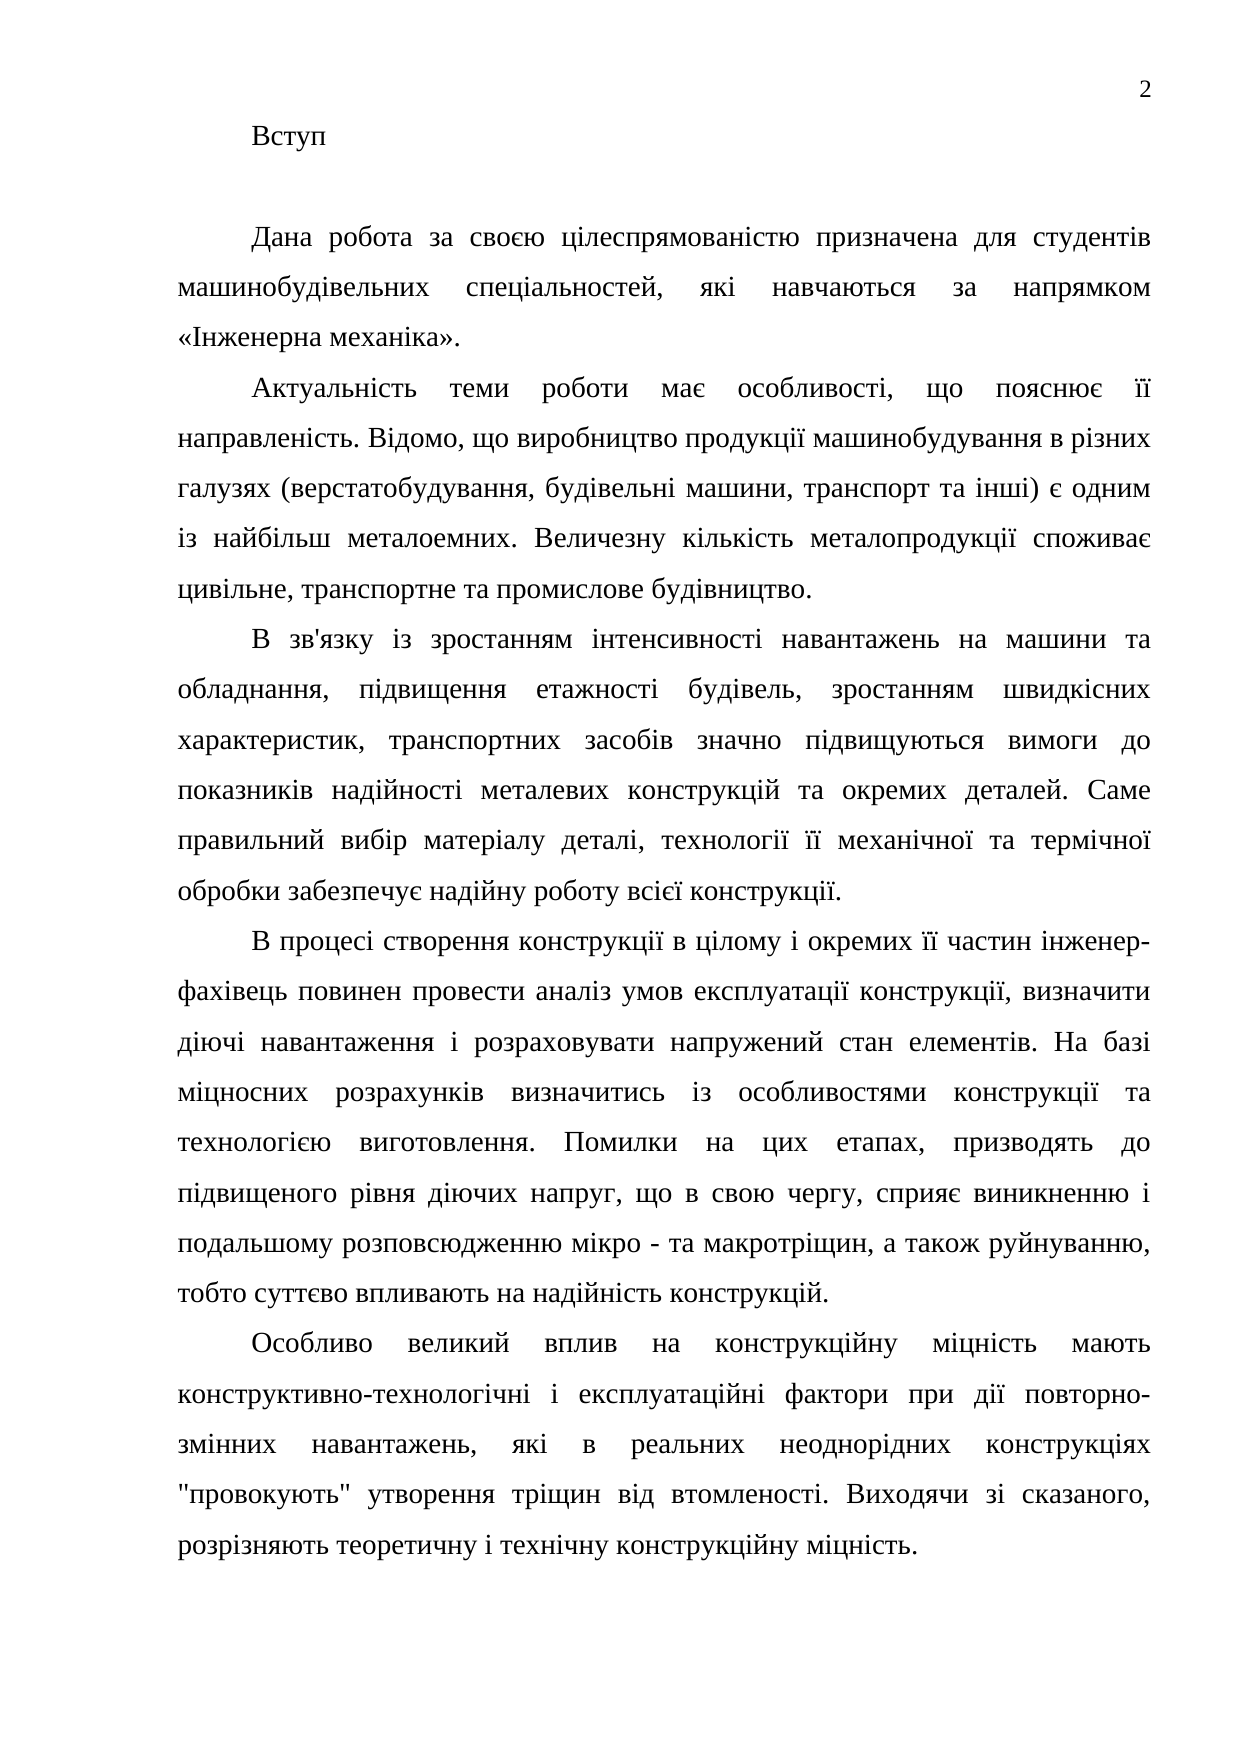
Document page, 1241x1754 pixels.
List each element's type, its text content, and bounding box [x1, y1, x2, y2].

text Актуальність теми роботи має особливості, що пояснює її направленість. Відомо, що виробництво продукції машинобудування в різних галузях (верстатобудування, будівельні машини, транспорт та інші) є одним із найбільш металоемних. Величезну кількість металопродукції споживає цивільне, транспортне та промислове будівництво. [177, 370, 1152, 604]
text В зв'язку із зростанням інтенсивності навантажень на машини та обладнання, підвищення етажності будівель, зростанням швидкісних характеристик, транспортних засобів значно підвищуються вимоги до показників надійності металевих конструкцій та окремих деталей. Саме правильний вибір матеріалу деталі, технології її механічної та термічної обробки забезпечує надійну роботу всієї конструкції. [177, 621, 1152, 906]
subtitle Вступ [177, 118, 1152, 152]
text Дана робота за своєю цілеспрямованістю призначена для студентів машинобудівельних спеціальностей, які навчаються за напрямком «Інженерна механіка». [177, 219, 1152, 353]
text Особливо великий вплив на конструкційну міцність мають конструктивно-технологічні і експлуатаційні фактори при дії повторно-змінних навантажень, які в реальних неоднорідних конструкціях "провокують" утворення тріщин від втомленості. Виходячи зі сказаного, розрізняють теоретичну і технічну конструкційну міцність. [177, 1326, 1152, 1560]
text В процесі створення конструкції в цілому і окремих її частин інженер-фахівець повинен провести аналіз умов експлуатації конструкції, визначити діючі навантаження і розраховувати напружений стан елементів. На базі міцносних розрахунків визначитись із особливостями конструкції та технологією виготовлення. Помилки на цих етапах, призводять до підвищеного рівня діючих напруг, що в свою чергу, сприяє виникненню і подальшому розповсюдженню мікро - та макротріщин, а також руйнуванню, тобто суттєво впливають на надійність конструкцій. [177, 923, 1152, 1309]
